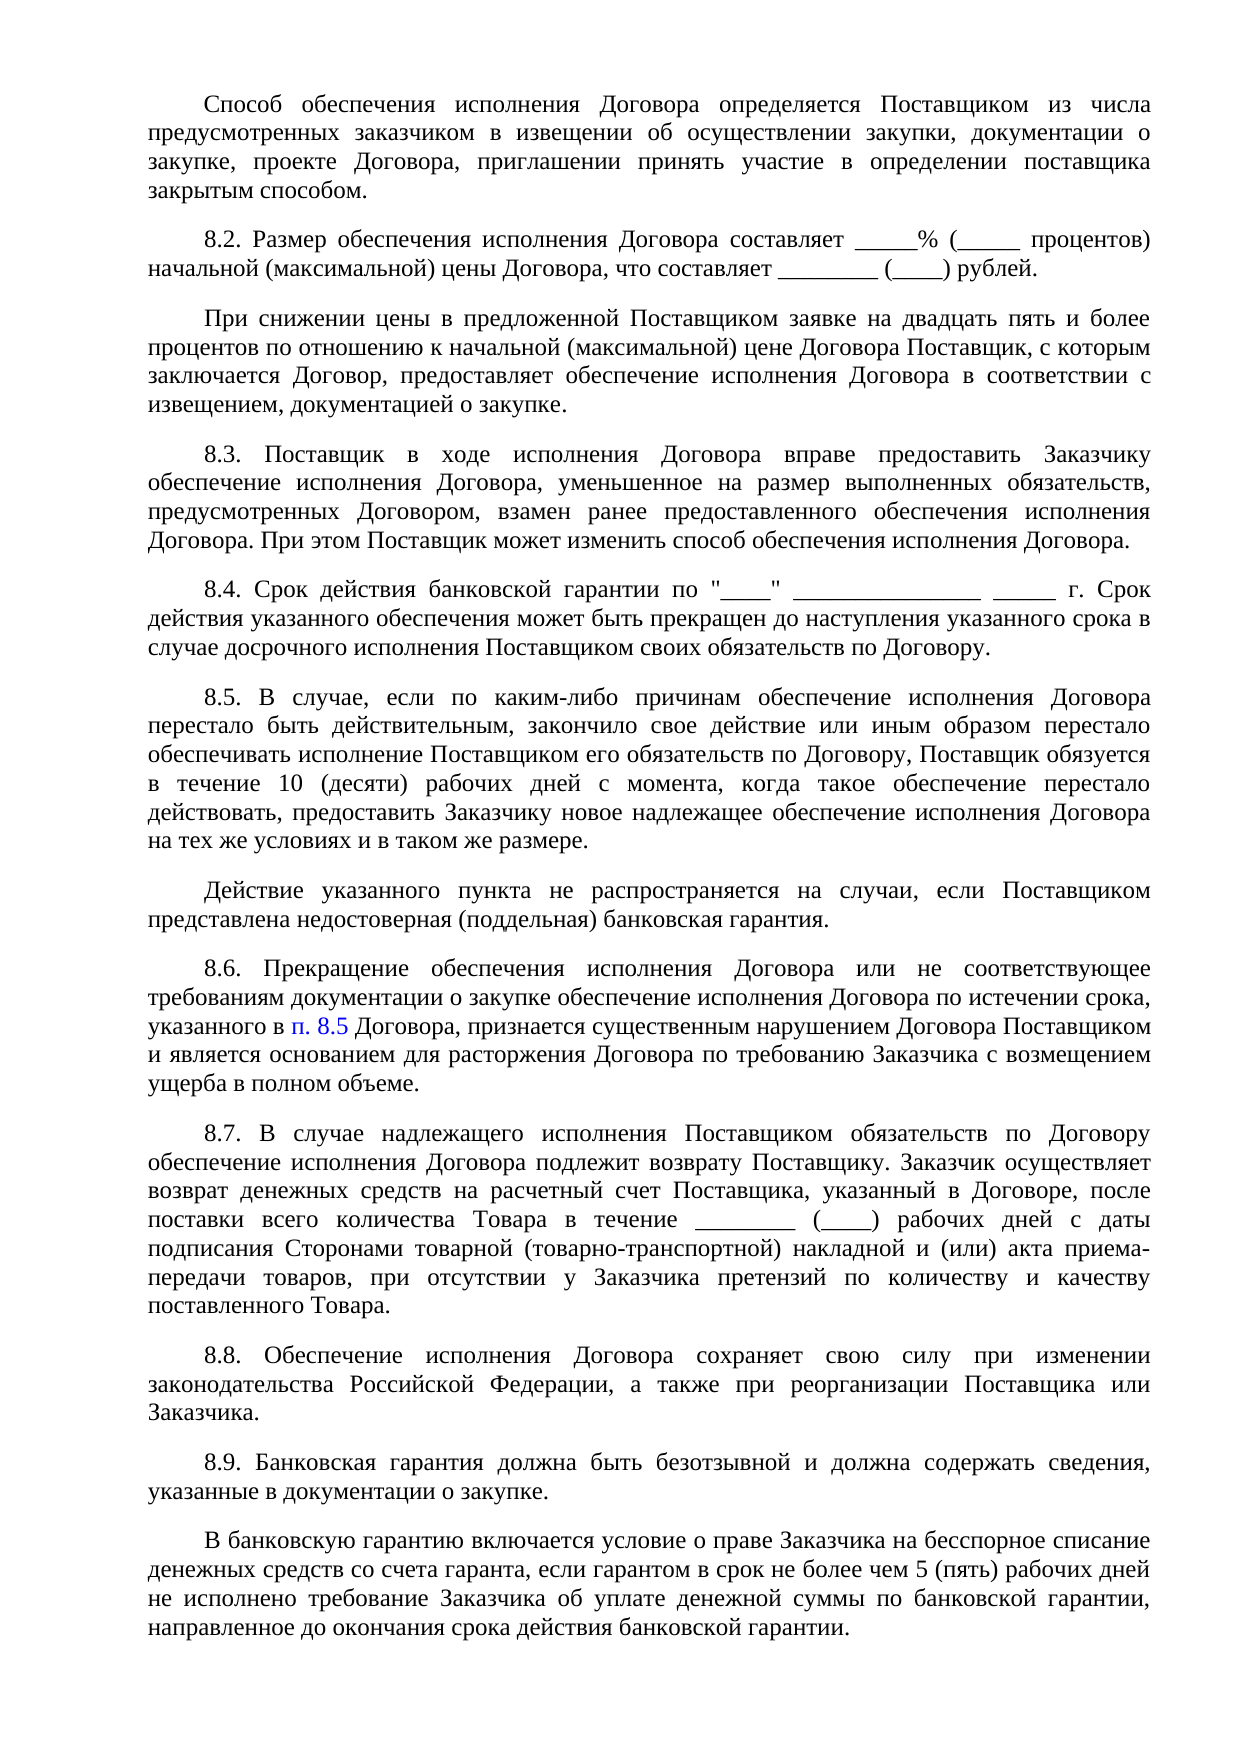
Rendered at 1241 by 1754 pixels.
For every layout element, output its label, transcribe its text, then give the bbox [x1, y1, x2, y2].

text 8.4. Срок действия банковской гарантии по "____" _______________ _____ г. Срок действия указанного обеспечения может быть прекращен до наступления указанного срока в случае досрочного исполнения Поставщиком своих обязательств по Договору. [148, 574, 1152, 661]
text 8.6. Прекращение обеспечения исполнения Договора или не соответствующее требованиям документации о закупке обеспечение исполнения Договора по истечении срока, указанного в п. 8.5 Договора, признается существенным нарушением Договора Поставщиком и является основанием для расторжения Договора по требованию Заказчика с возмещением ущерба в полном объеме. [148, 953, 1152, 1097]
text При снижении цены в предложенной Поставщиком заявке на двадцать пять и более процентов по отношению к начальной (максимальной) цене Договора Поставщик, с которым заключается Договор, предоставляет обеспечение исполнения Договора в соответствии с извещением, документацией о закупке. [148, 303, 1152, 418]
text Способ обеспечения исполнения Договора определяется Поставщиком из числа предусмотренных заказчиком в извещении об осуществлении закупки, документации о закупке, проекте Договора, приглашении принять участие в определении поставщика закрытым способом. [148, 89, 1152, 204]
text 8.5. В случае, если по каким-либо причинам обеспечение исполнения Договора перестало быть действительным, закончило свое действие или иным образом перестало обеспечивать исполнение Поставщиком его обязательств по Договору, Поставщик обязуется в течение 10 (десяти) рабочих дней с момента, когда такое обеспечение перестало действовать, предоставить Заказчику новое надлежащее обеспечение исполнения Договора на тех же условиях и в таком же размере. [148, 682, 1152, 854]
text 8.9. Банковская гарантия должна быть безотзывной и должна содержать сведения, указанные в документации о закупке. [148, 1447, 1152, 1504]
text 8.3. Поставщик в ходе исполнения Договора вправе предоставить Заказчику обеспечение исполнения Договора, уменьшенное на размер выполненных обязательств, предусмотренных Договором, взамен ранее предоставленного обеспечения исполнения Договора. При этом Поставщик может изменить способ обеспечения исполнения Договора. [148, 439, 1152, 554]
text В банковскую гарантию включается условие о праве Заказчика на бесспорное списание денежных средств со счета гаранта, если гарантом в срок не более чем 5 (пять) рабочих дней не исполнено требование Заказчика об уплате денежной суммы по банковской гарантии, направленное до окончания срока действия банковской гарантии. [148, 1525, 1152, 1640]
text Действие указанного пункта не распространяется на случаи, если Поставщиком представлена недостоверная (поддельная) банковская гарантия. [148, 875, 1152, 932]
text 8.2. Размер обеспечения исполнения Договора составляет _____% (_____ процентов) начальной (максимальной) цены Договора, что составляет ________ (____) рублей. [148, 224, 1152, 282]
text 8.7. В случае надлежащего исполнения Поставщиком обязательств по Договору обеспечение исполнения Договора подлежит возврату Поставщику. Заказчик осуществляет возврат денежных средств на расчетный счет Поставщика, указанный в Договоре, после поставки всего количества Товара в течение ________ (____) рабочих дней с даты подписания Сторонами товарной (товарно-транспортной) накладной и (или) акта приема-передачи товаров, при отсутствии у Заказчика претензий по количеству и качеству поставленного Товара. [148, 1118, 1152, 1319]
text 8.8. Обеспечение исполнения Договора сохраняет свою силу при изменении законодательства Российской Федерации, а также при реорганизации Поставщика или Заказчика. [148, 1340, 1152, 1426]
